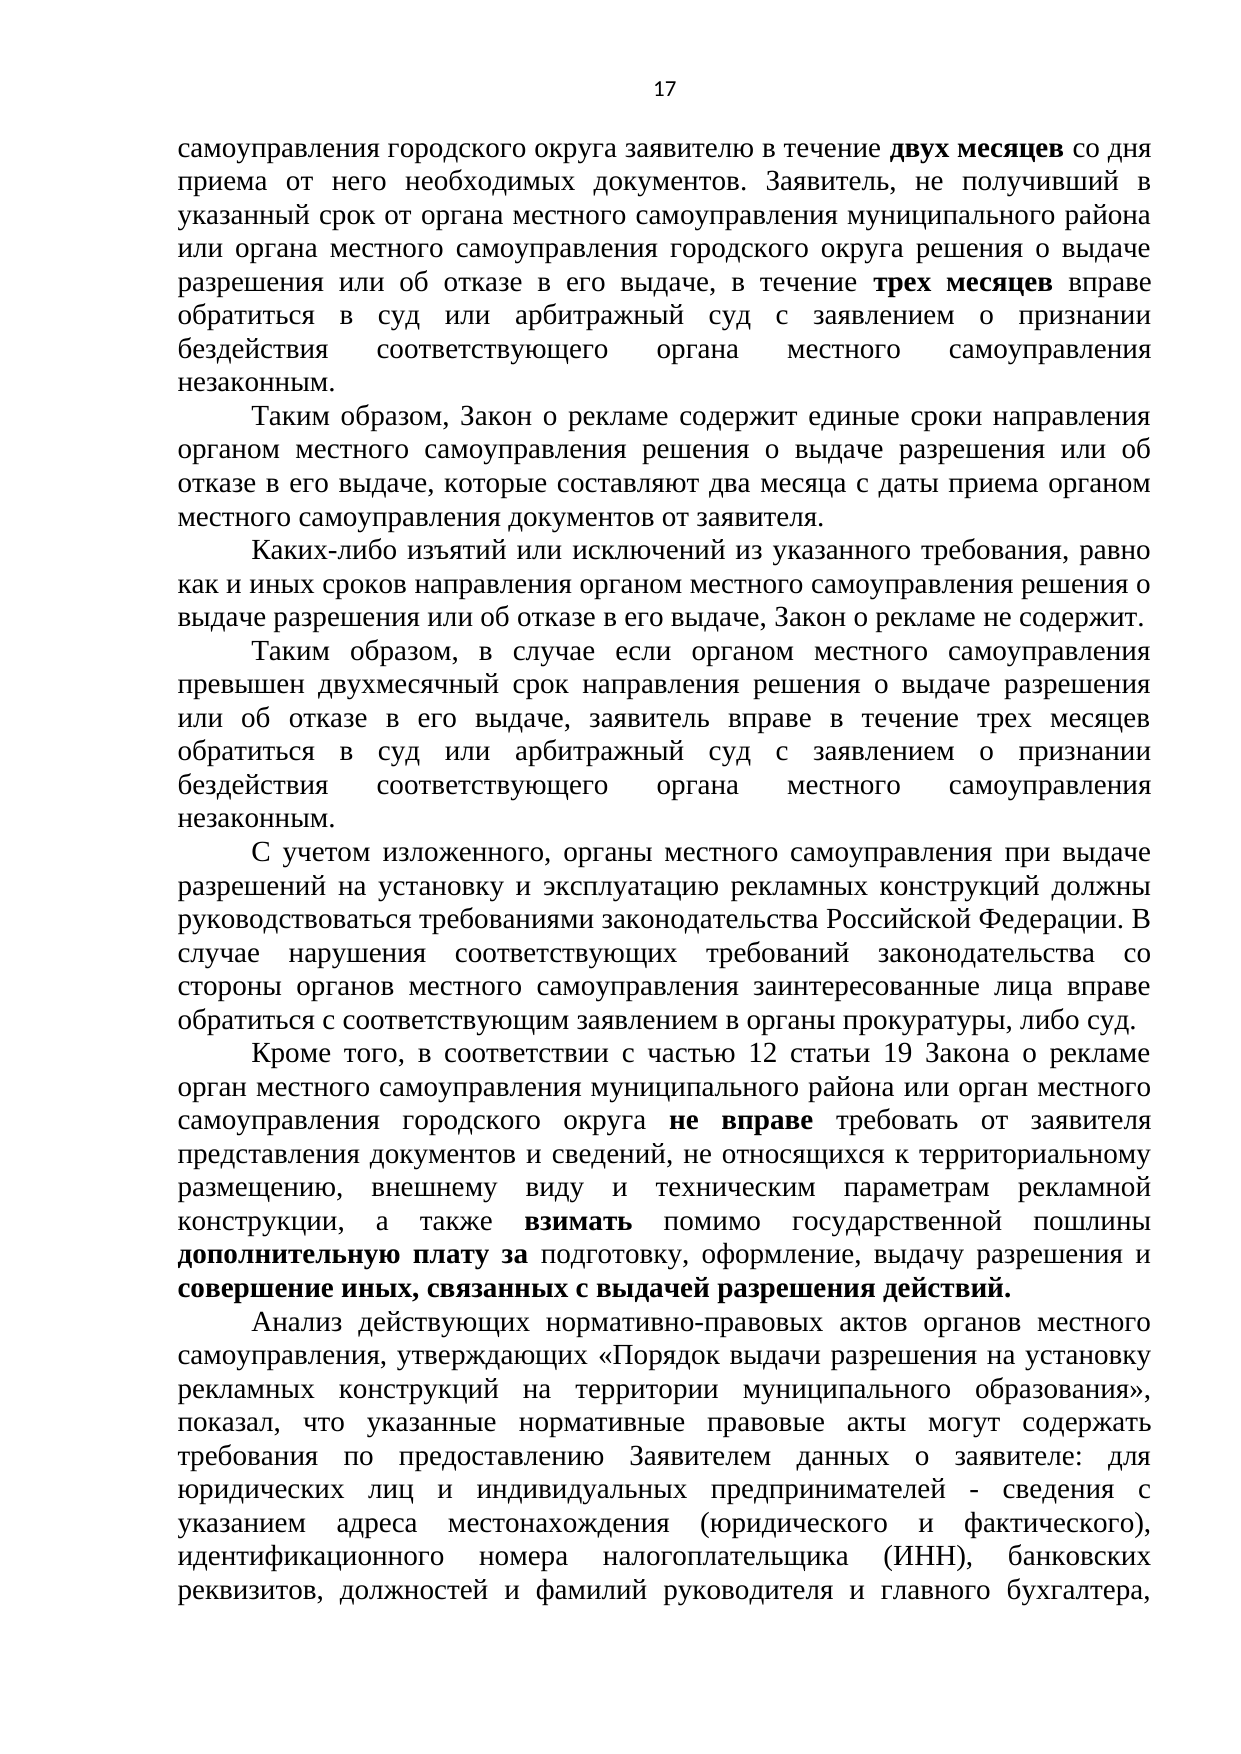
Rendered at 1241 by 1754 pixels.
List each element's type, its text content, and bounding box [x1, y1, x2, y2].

text Кроме того, в соответствии с частью 12 статьи 19 Закона о рекламе орган местного самоуправления муниципального района или орган местного самоуправления городского округа не вправе требовать от заявителя представления документов и сведений, не относящихся к территориальному размещению, внешнему виду и техническим параметрам рекламной конструкции, а также взимать помимо государственной пошлины дополнительную плату за подготовку, оформление, выдачу разрешения и совершение иных, связанных с выдачей разрешения действий. [177, 1035, 1152, 1304]
text С учетом изложенного, органы местного самоуправления при выдаче разрешений на установку и эксплуатацию рекламных конструкций должны руководствоваться требованиями законодательства Российской Федерации. В случае нарушения соответствующих требований законодательства со стороны органов местного самоуправления заинтересованные лица вправе обратиться с соответствующим заявлением в органы прокуратуры, либо суд. [177, 834, 1152, 1035]
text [177, 130, 1152, 398]
text Таким образом, Закон о рекламе содержит единые сроки направления органом местного самоуправления решения о выдаче разрешения или об отказе в его выдаче, которые составляют два месяца с даты приема органом местного самоуправления документов от заявителя. [177, 398, 1152, 532]
text Таким образом, в случае если органом местного самоуправления превышен двухмесячный срок направления решения о выдаче разрешения или об отказе в его выдаче, заявитель вправе в течение трех месяцев обратиться в суд или арбитражный суд с заявлением о признании бездействия соответствующего органа местного самоуправления незаконным. [177, 633, 1152, 834]
text Каких-либо изъятий или исключений из указанного требования, равно как и иных сроков направления органом местного самоуправления решения о выдаче разрешения или об отказе в его выдаче, Закон о рекламе не содержит. [177, 532, 1152, 633]
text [177, 1304, 1152, 1606]
